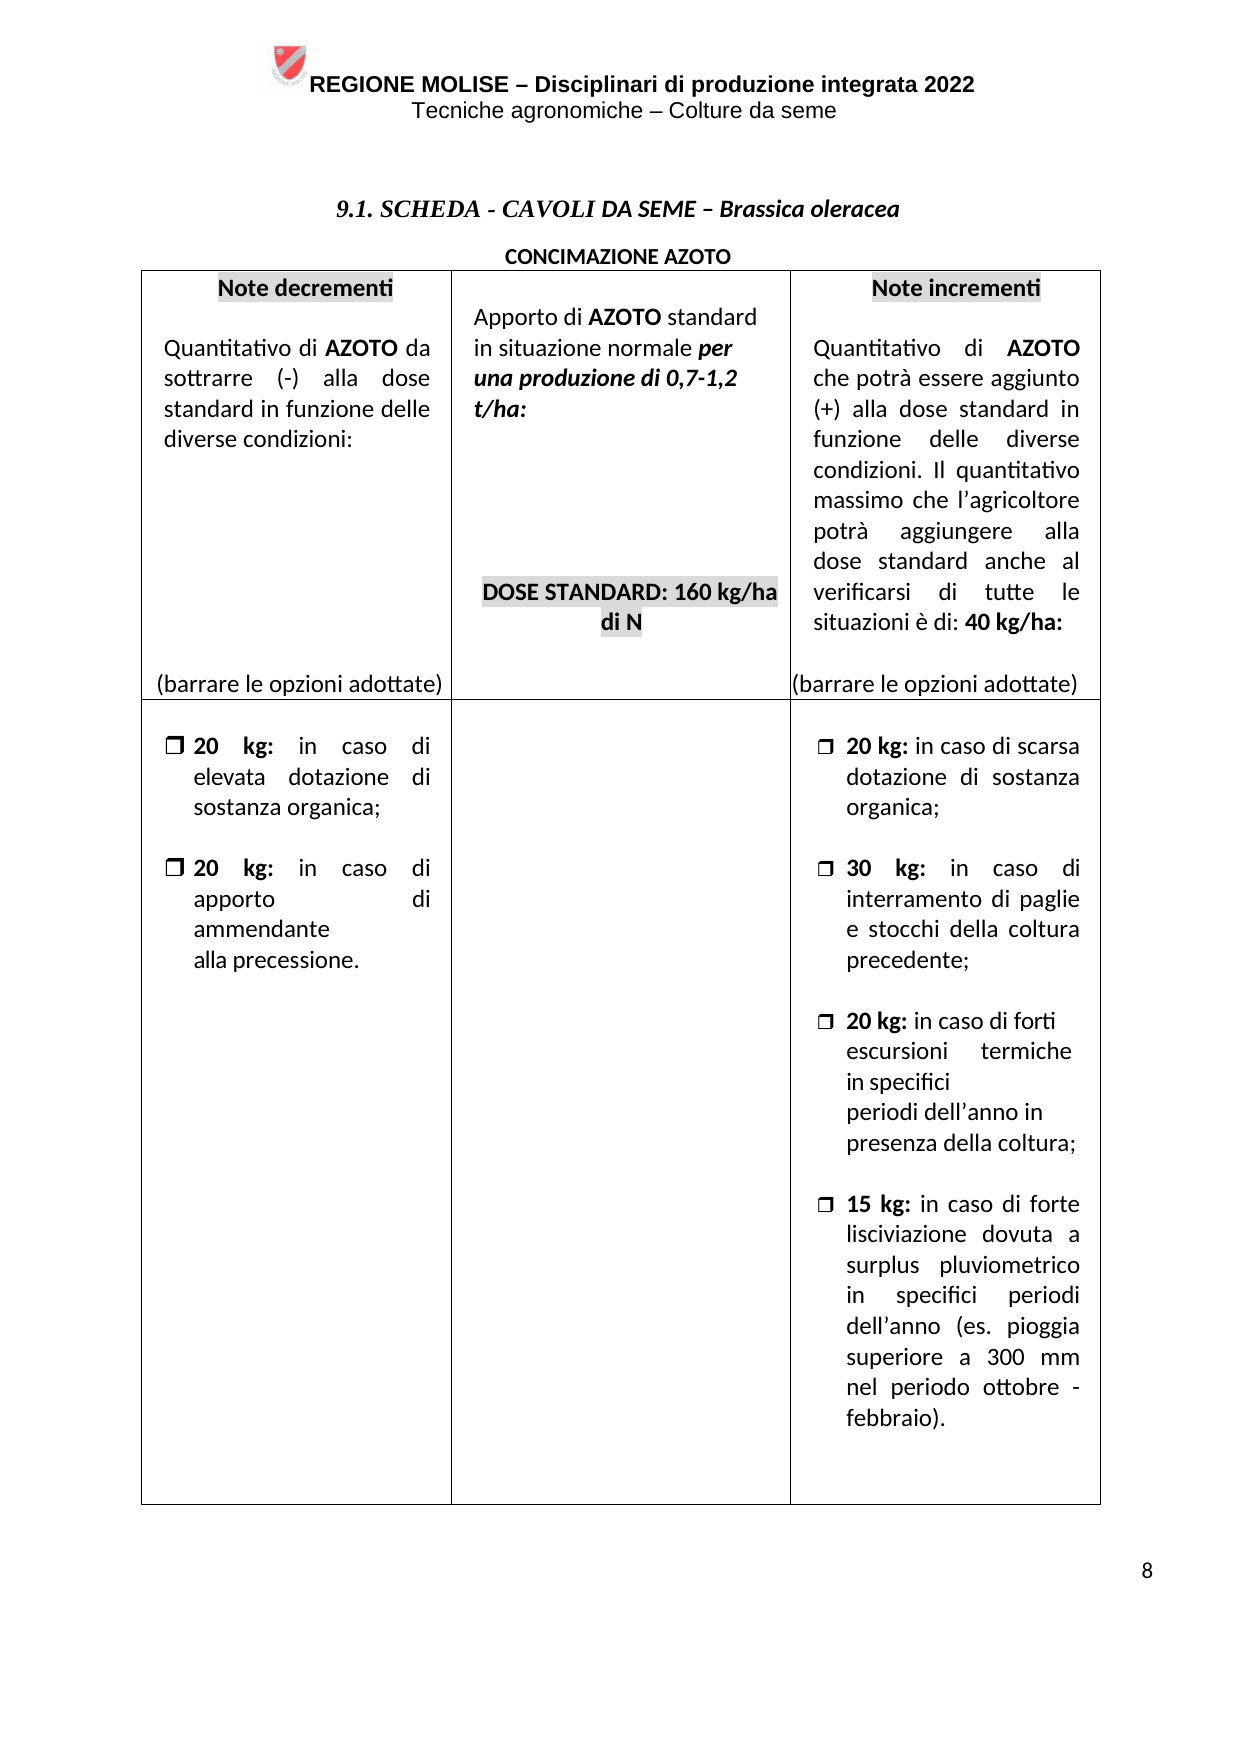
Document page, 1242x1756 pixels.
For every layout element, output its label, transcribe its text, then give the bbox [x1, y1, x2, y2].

table_cell 20 kg: in caso di scarsa dotazione di sostanza organica; 30 kg: in caso di interramento di paglie e stocchi della coltura precedente; 20 kg: in caso di forti escursioni termiche in specifici periodi dell’anno in presenza della coltura; 15 kg: in caso di forte lisciviazione dovuta a surplus pluviometrico in specifici periodi dell’anno (es. pioggia superiore a 300 mm nel periodo ottobre - febbraio). [791, 700, 1100, 1504]
table_cell 20 kg: in caso di elevata dotazione di sostanza organica; 20 kg: in caso di apporto di ammendante alla precessione. [142, 700, 451, 1504]
table_header Note incrementi Quantitativo di AZOTO che potrà essere aggiunto (+) alla dose standard in funzione delle diverse condizioni. Il quantitativo massimo che l’agricoltore potrà aggiungere alla dose standard anche al verificarsi di tutte le situazioni è di: 40 kg/ha: (barrare le opzioni adottate) [791, 271, 1100, 699]
text CONCIMAZIONE AZOTO [89, 242, 1147, 270]
table_cell [452, 700, 790, 1504]
table_header Note decrementi Quantitativo di AZOTO da sottrarre (-) alla dose standard in funzione delle diverse condizioni: (barrare le opzioni adottate) [142, 271, 451, 699]
text 9.1. SCHEDA - CAVOLI DA SEME – Brassica oleracea [89, 193, 1147, 224]
table_header Apporto di AZOTO standard in situazione normale per una produzione di 0,7-1,2 t/ha: DOSE STANDARD: 160 kg/ha di N [452, 271, 790, 699]
